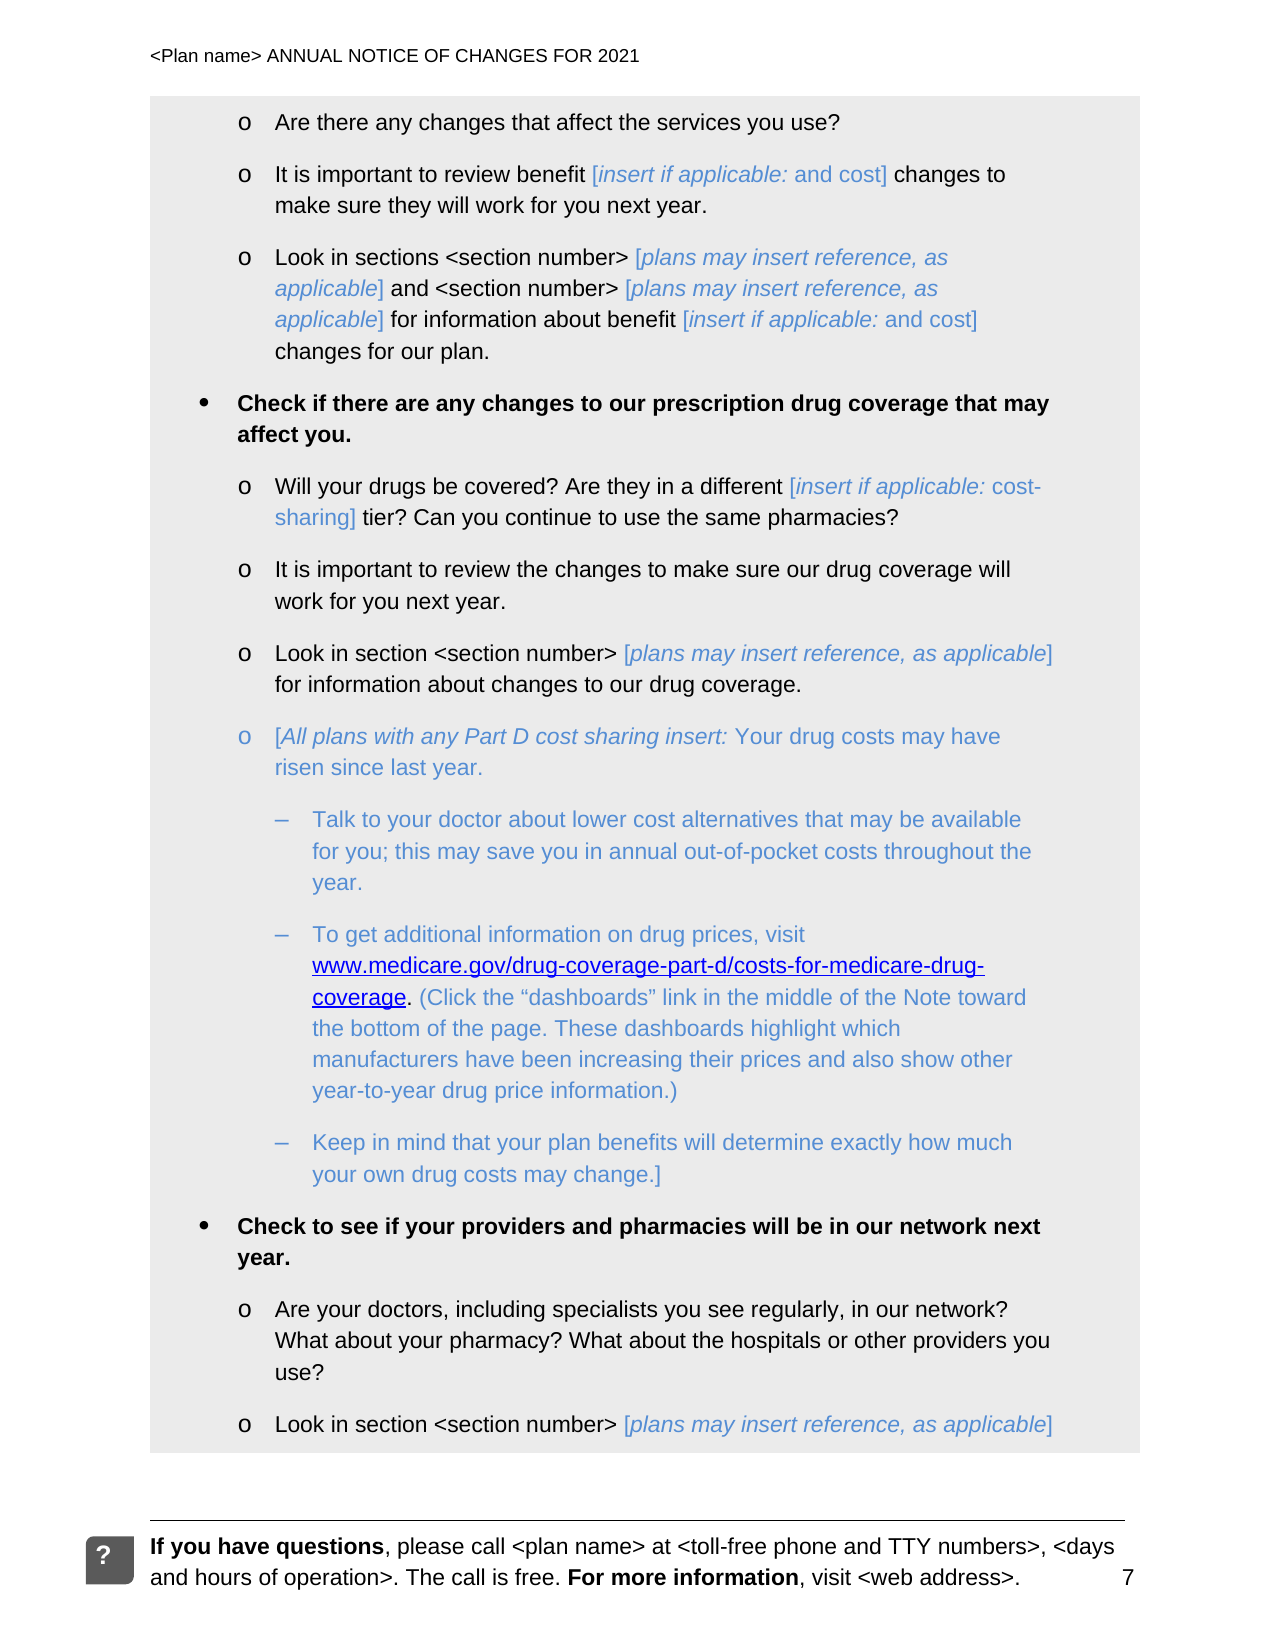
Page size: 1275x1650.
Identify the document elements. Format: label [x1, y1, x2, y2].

table_cell [150, 96, 1140, 1453]
